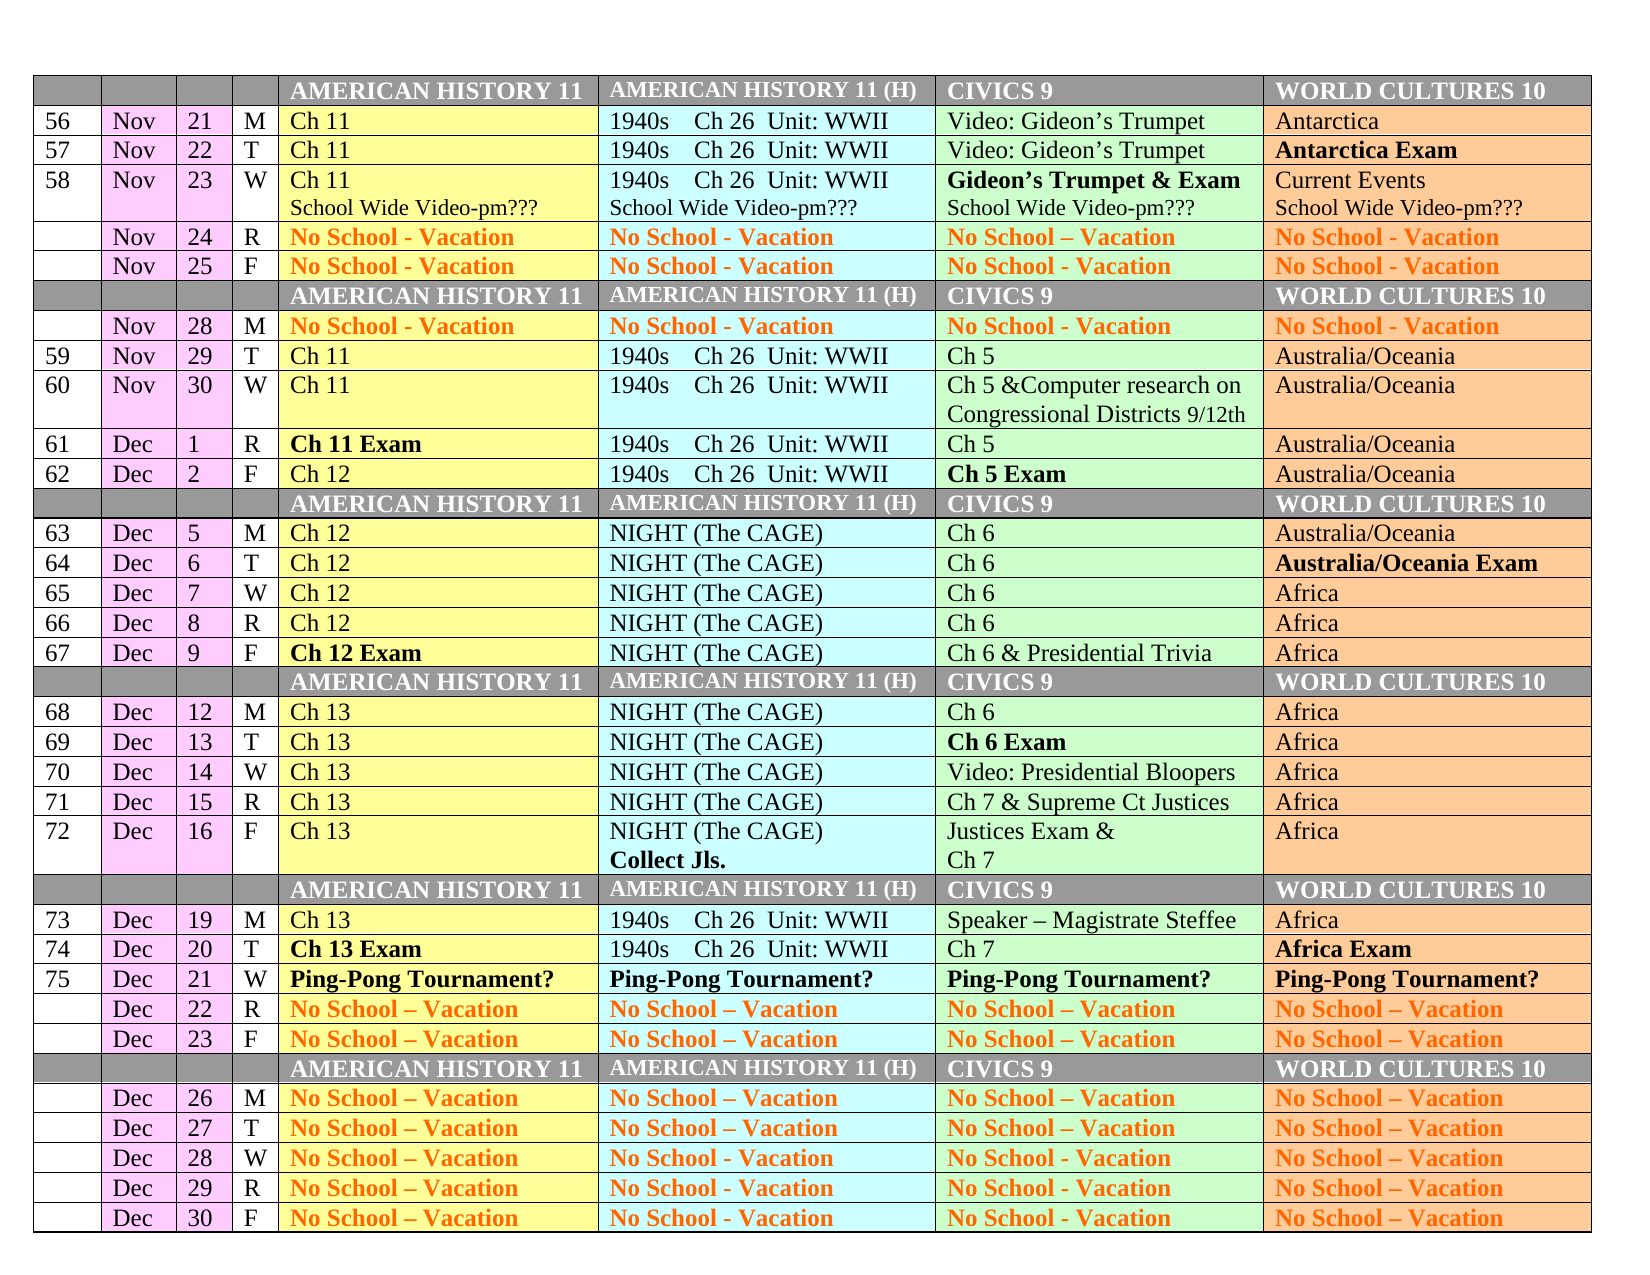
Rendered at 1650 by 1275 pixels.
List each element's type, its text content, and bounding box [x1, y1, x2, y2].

table_cell Ch 13 [279, 905, 598, 933]
table_cell F [233, 251, 278, 280]
table_cell Dec [102, 697, 176, 726]
table_cell No School – Vacation [936, 1024, 1263, 1053]
table_cell AMERICAN HISTORY 11 (H) [599, 281, 935, 310]
table_cell [34, 1113, 101, 1142]
table_cell Ch 13 [279, 727, 598, 756]
table_cell 62 [34, 459, 101, 488]
table_cell No School - Vacation [936, 311, 1263, 340]
table_cell [233, 281, 278, 310]
table_cell No School - Vacation [936, 1173, 1263, 1202]
table_cell Australia/Oceania [1264, 341, 1591, 369]
table_cell No School – Vacation [1264, 1143, 1591, 1172]
table_cell [233, 1054, 278, 1082]
table_cell Africa [1264, 697, 1591, 726]
table_cell M [233, 697, 278, 726]
table_cell Africa [1264, 757, 1591, 786]
table_cell Ch 12 [279, 608, 598, 637]
table_cell 1940s Ch 26 Unit: WWII School Wide Video-pm??? [599, 165, 935, 221]
table_cell No School – Vacation [599, 1024, 935, 1053]
table_cell [34, 1084, 101, 1112]
table_cell No School - Vacation [279, 311, 598, 340]
table_cell 1940s Ch 26 Unit: WWII [599, 459, 935, 488]
table_cell AMERICAN HISTORY 11 (H) [599, 1054, 935, 1082]
table_cell WORLD CULTURES 10 [1264, 281, 1591, 310]
table_cell 22 [177, 136, 232, 164]
table_cell 15 [177, 787, 232, 815]
table_cell 29 [177, 341, 232, 369]
table_cell 12 [177, 697, 232, 726]
table_cell Africa [1264, 787, 1591, 815]
table_cell Ch 5 &Computer research on Congressional Districts 9/12th [936, 371, 1263, 428]
table_cell 28 [177, 1143, 232, 1172]
table_cell WORLD CULTURES 10 [1264, 489, 1591, 517]
table_cell No School - Vacation [599, 222, 935, 250]
table_cell 67 [34, 638, 101, 666]
table_cell 24 [177, 222, 232, 250]
table_cell 70 [34, 757, 101, 786]
table_cell M [233, 1084, 278, 1112]
table_cell Ping-Pong Tournament? [279, 964, 598, 993]
table_cell W [233, 964, 278, 993]
table_cell Dec [102, 578, 176, 607]
table_cell Australia/Oceania [1264, 519, 1591, 547]
table_cell T [233, 935, 278, 963]
table_cell Africa Exam [1264, 935, 1591, 963]
table_cell No School – Vacation [1264, 1203, 1591, 1231]
table_cell CIVICS 9 [936, 667, 1263, 696]
table_cell [34, 222, 101, 250]
table_cell No School - Vacation [936, 1143, 1263, 1172]
table_cell F [233, 638, 278, 666]
table_cell W [233, 371, 278, 428]
table_cell Dec [102, 1173, 176, 1202]
table_cell Ch 6 [936, 519, 1263, 547]
table_cell R [233, 1173, 278, 1202]
table_cell CIVICS 9 [936, 1054, 1263, 1082]
table_cell W [233, 165, 278, 221]
table_cell 6 [177, 548, 232, 577]
table_cell R [233, 608, 278, 637]
table_cell 27 [177, 1113, 232, 1142]
table_cell Dec [102, 459, 176, 488]
table_cell No School - Vacation [599, 1143, 935, 1172]
table_cell [34, 667, 101, 696]
table_cell Ch 6 & Presidential Trivia [936, 638, 1263, 666]
table_cell AMERICAN HISTORY 11 (H) [599, 667, 935, 696]
table_cell Video: Gideon’s Trumpet [936, 136, 1263, 164]
table_cell WORLD CULTURES 10 [1264, 76, 1591, 105]
table_cell 26 [177, 1084, 232, 1112]
table_cell NIGHT (The CAGE) [599, 757, 935, 786]
table_cell AMERICAN HISTORY 11 [279, 489, 598, 517]
table_cell 73 [34, 905, 101, 933]
table_cell No School – Vacation [599, 1084, 935, 1112]
table_cell Ping-Pong Tournament? [599, 964, 935, 993]
table_cell Nov [102, 136, 176, 164]
table_cell NIGHT (The CAGE) [599, 638, 935, 666]
table_cell No School – Vacation [279, 1173, 598, 1202]
table_cell [34, 1143, 101, 1172]
table_cell No School – Vacation [279, 1113, 598, 1142]
table_cell 58 [34, 165, 101, 221]
table_cell Dec [102, 1143, 176, 1172]
table_cell Ch 7 & Supreme Ct Justices [936, 787, 1263, 815]
table_cell Nov [102, 165, 176, 221]
table_cell Ch 12 Exam [279, 638, 598, 666]
table_cell Dec [102, 1203, 176, 1231]
table_cell 75 [34, 964, 101, 993]
table_cell 22 [177, 994, 232, 1023]
table_cell NIGHT (The CAGE) [599, 548, 935, 577]
table_cell Ch 5 [936, 429, 1263, 458]
table_cell NIGHT (The CAGE) [599, 578, 935, 607]
table_cell 65 [34, 578, 101, 607]
table_cell Africa [1264, 727, 1591, 756]
table_cell [34, 994, 101, 1023]
table_cell Dec [102, 638, 176, 666]
table_cell Dec [102, 548, 176, 577]
table_cell W [233, 757, 278, 786]
table_cell Africa [1264, 638, 1591, 666]
table_cell No School – Vacation [1264, 1113, 1591, 1142]
table_cell 5 [177, 519, 232, 547]
table_cell [177, 281, 232, 310]
table_cell AMERICAN HISTORY 11 [279, 1054, 598, 1082]
table_cell No School - Vacation [936, 1203, 1263, 1231]
table_cell Ping-Pong Tournament? [1264, 964, 1591, 993]
table_cell 68 [34, 697, 101, 726]
table_cell [177, 667, 232, 696]
table_cell No School – Vacation [279, 1084, 598, 1112]
table_cell AMERICAN HISTORY 11 (H) [599, 489, 935, 517]
table_cell 25 [177, 251, 232, 280]
table_cell AMERICAN HISTORY 11 (H) [599, 76, 935, 105]
table_cell Dec [102, 727, 176, 756]
table_cell No School - Vacation [279, 222, 598, 250]
table_cell No School – Vacation [599, 1113, 935, 1142]
table_cell 19 [177, 905, 232, 933]
table_cell Australia/Oceania Exam [1264, 548, 1591, 577]
table_cell CIVICS 9 [936, 281, 1263, 310]
table_cell 14 [177, 757, 232, 786]
table_cell R [233, 222, 278, 250]
table_cell No School - Vacation [1264, 251, 1591, 280]
table_cell Dec [102, 994, 176, 1023]
table_cell WORLD CULTURES 10 [1264, 667, 1591, 696]
table_cell 1940s Ch 26 Unit: WWII [599, 935, 935, 963]
table_cell Ch 6 [936, 608, 1263, 637]
table_cell No School - Vacation [599, 1173, 935, 1202]
table_cell R [233, 994, 278, 1023]
table_cell 29 [177, 1173, 232, 1202]
table_cell [34, 251, 101, 280]
table_cell Ch 7 [936, 935, 1263, 963]
table_cell Ch 11 [279, 136, 598, 164]
table_cell Ch 12 [279, 578, 598, 607]
table_cell Ch 12 [279, 459, 598, 488]
table_cell T [233, 1113, 278, 1142]
table_cell AMERICAN HISTORY 11 [279, 76, 598, 105]
table_cell T [233, 727, 278, 756]
table_cell No School - Vacation [599, 251, 935, 280]
table_cell No School – Vacation [936, 994, 1263, 1023]
table_cell [34, 1054, 101, 1082]
table_cell [102, 76, 176, 105]
table_cell Justices Exam & Ch 7 [936, 816, 1263, 874]
table_cell [177, 875, 232, 904]
table_cell W [233, 578, 278, 607]
table_cell Ch 13 Exam [279, 935, 598, 963]
table_cell 16 [177, 816, 232, 874]
table_cell [34, 1203, 101, 1231]
table_cell 8 [177, 608, 232, 637]
table_cell [34, 76, 101, 105]
table_cell No School – Vacation [1264, 1024, 1591, 1053]
table_cell T [233, 548, 278, 577]
table_cell M [233, 519, 278, 547]
table_cell F [233, 459, 278, 488]
table_cell AMERICAN HISTORY 11 [279, 281, 598, 310]
table_cell No School – Vacation [1264, 1173, 1591, 1202]
table_cell Ch 5 Exam [936, 459, 1263, 488]
table_cell R [233, 787, 278, 815]
table_cell 69 [34, 727, 101, 756]
table_cell 21 [177, 106, 232, 134]
table_cell Ch 12 [279, 548, 598, 577]
table_cell Africa [1264, 608, 1591, 637]
table_cell [233, 875, 278, 904]
table_cell 63 [34, 519, 101, 547]
table_cell Dec [102, 1113, 176, 1142]
table_cell 9 [177, 638, 232, 666]
table_cell Ch 11 Exam [279, 429, 598, 458]
table_cell Ch 6 [936, 697, 1263, 726]
table_cell Dec [102, 1084, 176, 1112]
table_cell 30 [177, 1203, 232, 1231]
table_cell CIVICS 9 [936, 76, 1263, 105]
table_cell Ch 13 [279, 816, 598, 874]
table_cell Ch 13 [279, 757, 598, 786]
table_cell Africa [1264, 578, 1591, 607]
table_cell Antarctica [1264, 106, 1591, 134]
table_cell [34, 489, 101, 517]
table_cell 7 [177, 578, 232, 607]
table_cell Ch 13 [279, 787, 598, 815]
table_cell 30 [177, 371, 232, 428]
table_cell [34, 311, 101, 340]
table_cell 66 [34, 608, 101, 637]
table_cell Dec [102, 519, 176, 547]
table_cell No School - Vacation [279, 251, 598, 280]
table_cell NIGHT (The CAGE) [599, 608, 935, 637]
table_cell 1940s Ch 26 Unit: WWII [599, 371, 935, 428]
table_cell Australia/Oceania [1264, 429, 1591, 458]
table_cell Video: Gideon’s Trumpet [936, 106, 1263, 134]
table_cell WORLD CULTURES 10 [1264, 875, 1591, 904]
table_cell [177, 76, 232, 105]
table_cell 59 [34, 341, 101, 369]
table_cell CIVICS 9 [936, 489, 1263, 517]
table_cell Nov [102, 222, 176, 250]
table_cell AMERICAN HISTORY 11 [279, 875, 598, 904]
table_cell Nov [102, 371, 176, 428]
table_cell Australia/Oceania [1264, 459, 1591, 488]
table_cell F [233, 1024, 278, 1053]
table_cell T [233, 341, 278, 369]
table_cell 20 [177, 935, 232, 963]
table_cell Nov [102, 251, 176, 280]
table_cell Dec [102, 816, 176, 874]
table_cell Dec [102, 757, 176, 786]
table_cell Nov [102, 341, 176, 369]
table_cell 1940s Ch 26 Unit: WWII [599, 341, 935, 369]
table_cell Ch 11 [279, 371, 598, 428]
table_cell No School – Vacation [936, 1113, 1263, 1142]
table_cell F [233, 816, 278, 874]
table_cell Video: Presidential Bloopers [936, 757, 1263, 786]
table_cell 21 [177, 964, 232, 993]
table_cell 64 [34, 548, 101, 577]
table_cell No School – Vacation [936, 1084, 1263, 1112]
table_cell Nov [102, 311, 176, 340]
table_cell [34, 1024, 101, 1053]
table_cell 28 [177, 311, 232, 340]
table_cell No School – Vacation [279, 1024, 598, 1053]
table_cell Dec [102, 964, 176, 993]
table_cell [34, 281, 101, 310]
table_cell Ch 5 [936, 341, 1263, 369]
table_cell R [233, 429, 278, 458]
table_cell Ch 6 [936, 548, 1263, 577]
table_cell No School - Vacation [936, 251, 1263, 280]
table_cell No School – Vacation [279, 1143, 598, 1172]
table_cell Ch 13 [279, 697, 598, 726]
table_cell [34, 875, 101, 904]
table_cell Nov [102, 106, 176, 134]
table_cell [102, 667, 176, 696]
table_cell Dec [102, 787, 176, 815]
table_cell 56 [34, 106, 101, 134]
table_cell Gideon’s Trumpet & Exam School Wide Video-pm??? [936, 165, 1263, 221]
table_cell [102, 1054, 176, 1082]
table_cell 1940s Ch 26 Unit: WWII [599, 905, 935, 933]
table_cell [34, 1173, 101, 1202]
table_cell No School - Vacation [1264, 311, 1591, 340]
table_cell [233, 489, 278, 517]
table_cell 23 [177, 1024, 232, 1053]
table_cell 60 [34, 371, 101, 428]
table_cell Dec [102, 429, 176, 458]
table_cell 74 [34, 935, 101, 963]
table_cell Dec [102, 905, 176, 933]
table_cell CIVICS 9 [936, 875, 1263, 904]
table_cell 1 [177, 429, 232, 458]
table_cell Africa [1264, 905, 1591, 933]
table_cell NIGHT (The CAGE) Collect Jls. [599, 816, 935, 874]
table_cell No School – Vacation [279, 994, 598, 1023]
table_cell Dec [102, 608, 176, 637]
table_cell Ping-Pong Tournament? [936, 964, 1263, 993]
table_cell Dec [102, 1024, 176, 1053]
table_cell No School – Vacation [1264, 1084, 1591, 1112]
table_cell AMERICAN HISTORY 11 (H) [599, 875, 935, 904]
table_cell Antarctica Exam [1264, 136, 1591, 164]
table_cell Dec [102, 935, 176, 963]
table_cell W [233, 1143, 278, 1172]
table_cell [102, 489, 176, 517]
table_cell AMERICAN HISTORY 11 [279, 667, 598, 696]
table_cell M [233, 311, 278, 340]
table_cell Ch 6 Exam [936, 727, 1263, 756]
table_cell No School - Vacation [599, 311, 935, 340]
table_cell No School – Vacation [599, 994, 935, 1023]
table_cell 72 [34, 816, 101, 874]
table_cell F [233, 1203, 278, 1231]
table_cell NIGHT (The CAGE) [599, 727, 935, 756]
table_cell 13 [177, 727, 232, 756]
table_cell 1940s Ch 26 Unit: WWII [599, 429, 935, 458]
table_cell Australia/Oceania [1264, 371, 1591, 428]
table_cell Africa [1264, 816, 1591, 874]
table_cell No School - Vacation [599, 1203, 935, 1231]
table_cell NIGHT (The CAGE) [599, 787, 935, 815]
table_cell T [233, 136, 278, 164]
table_cell Ch 6 [936, 578, 1263, 607]
table_cell No School - Vacation [1264, 222, 1591, 250]
table_cell NIGHT (The CAGE) [599, 697, 935, 726]
table_cell [177, 489, 232, 517]
table_cell Speaker – Magistrate Steffee [936, 905, 1263, 933]
table_cell 23 [177, 165, 232, 221]
table_cell 1940s Ch 26 Unit: WWII [599, 136, 935, 164]
table_cell No School – Vacation [1264, 994, 1591, 1023]
table_cell Current Events School Wide Video-pm??? [1264, 165, 1591, 221]
table_cell Ch 11 [279, 341, 598, 369]
table_cell NIGHT (The CAGE) [599, 519, 935, 547]
table_cell WORLD CULTURES 10 [1264, 1054, 1591, 1082]
table_cell 61 [34, 429, 101, 458]
table_cell No School – Vacation [279, 1203, 598, 1231]
table_cell Ch 12 [279, 519, 598, 547]
table_cell [233, 76, 278, 105]
table_cell [102, 281, 176, 310]
table_cell 2 [177, 459, 232, 488]
table_cell 71 [34, 787, 101, 815]
table_cell No School – Vacation [936, 222, 1263, 250]
table_cell 1940s Ch 26 Unit: WWII [599, 106, 935, 134]
table_cell M [233, 905, 278, 933]
table_cell 57 [34, 136, 101, 164]
table_cell [177, 1054, 232, 1082]
table_cell [233, 667, 278, 696]
table_cell Ch 11 [279, 106, 598, 134]
table_cell [102, 875, 176, 904]
table_cell Ch 11 School Wide Video-pm??? [279, 165, 598, 221]
table_cell M [233, 106, 278, 134]
